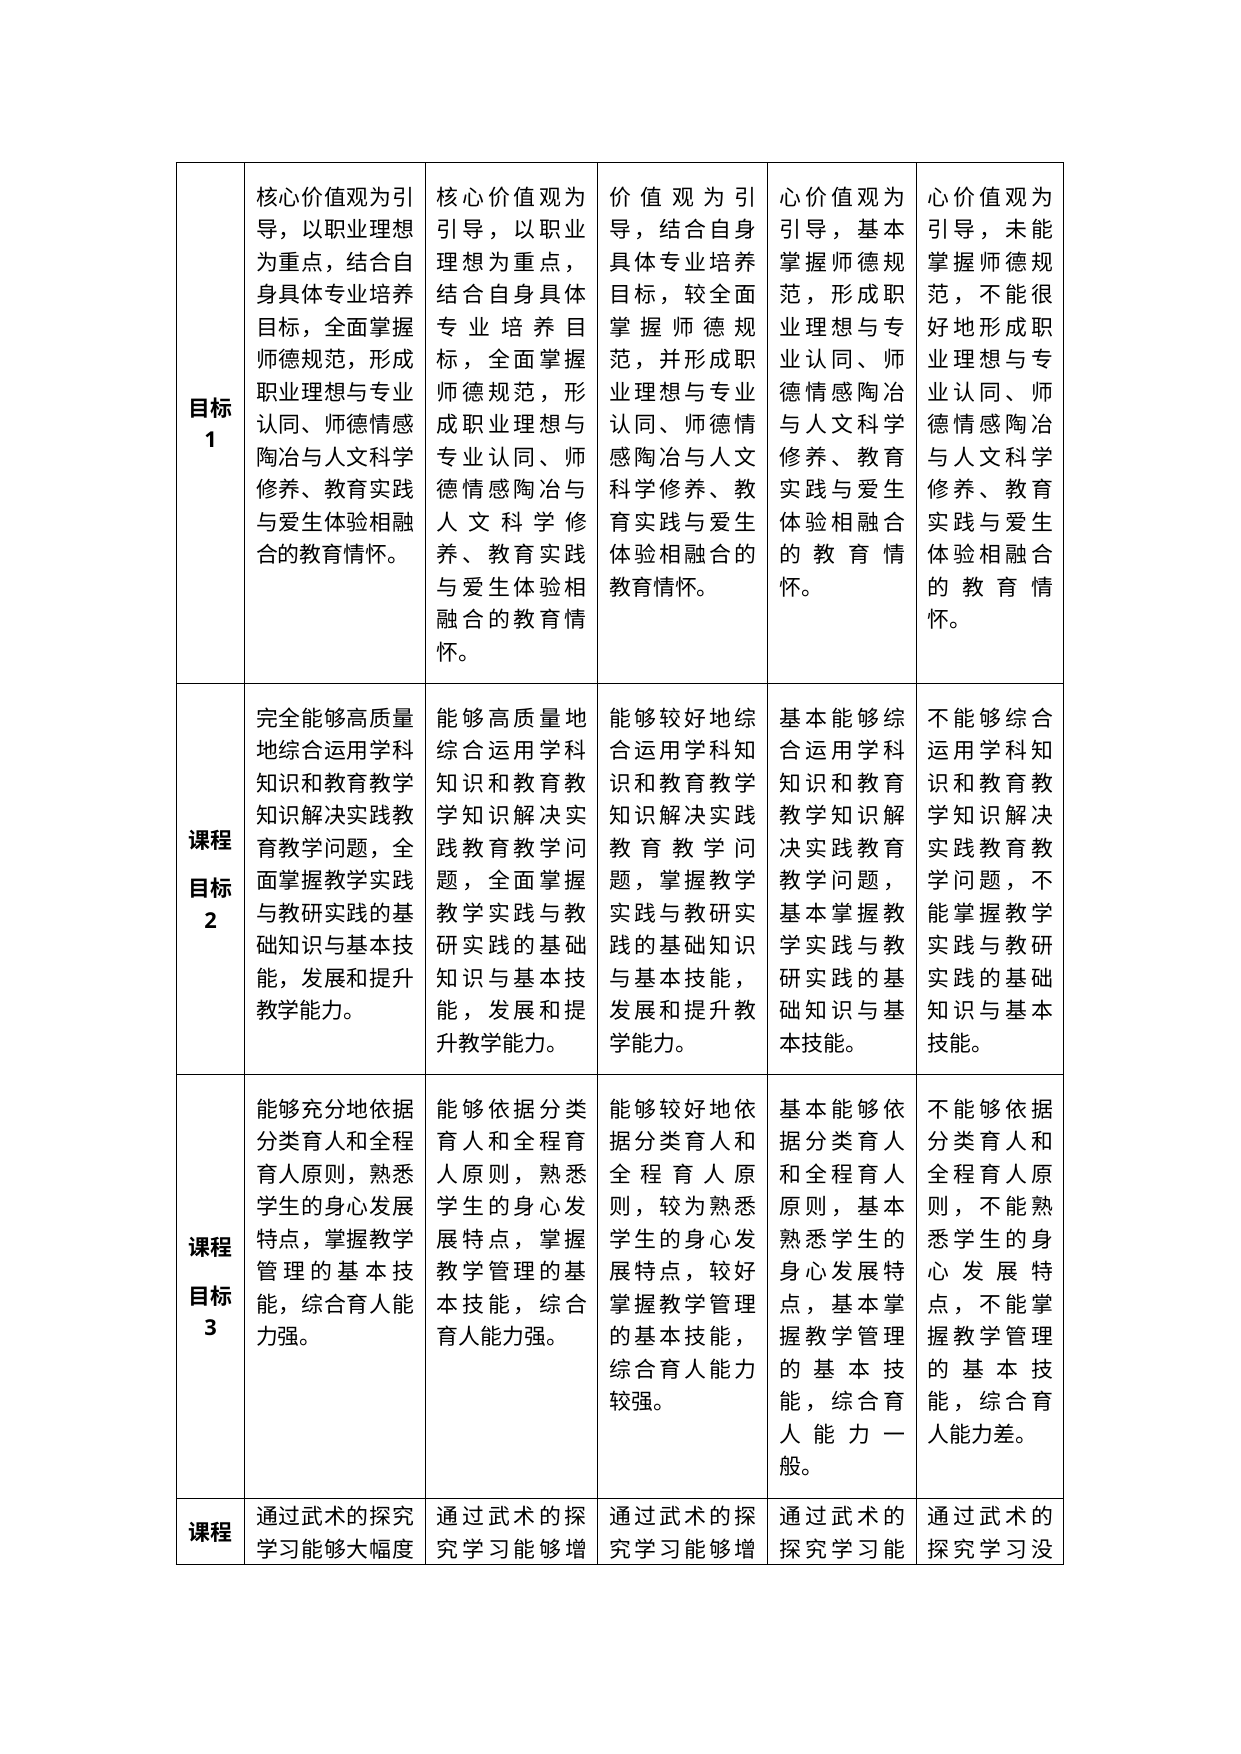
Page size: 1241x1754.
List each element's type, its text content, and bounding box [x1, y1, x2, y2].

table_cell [426, 1499, 597, 1564]
table_cell 能够依据分类育人和全程育人原则，熟悉学生的身心发展特点，掌握教学管理的基本技能，综合育人能力强。 [426, 1075, 597, 1498]
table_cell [245, 1499, 425, 1564]
table_cell 课程 目标3 [177, 1075, 244, 1498]
table_cell 不能够依据分类育人和全程育人原则，不能熟悉学生的身心发展特点，不能掌握教学管理的基本技能，综合育人能力差。 [917, 1075, 1063, 1498]
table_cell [245, 163, 425, 683]
table_cell 课程 目标2 [177, 684, 244, 1074]
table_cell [768, 1499, 916, 1564]
table_cell 能够较好地依据分类育人和全程育人原则，较为熟悉学生的身心发展特点，较好掌握教学管理的基本技能，综合育人能力较强。 [598, 1075, 767, 1498]
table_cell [598, 1499, 767, 1564]
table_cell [917, 163, 1063, 683]
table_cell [426, 163, 597, 683]
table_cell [598, 163, 767, 683]
table_cell 课程 目标1 [177, 163, 244, 683]
table_cell 基本能够综合运用学科知识和教育教学知识解决实践教育教学问题，基本掌握教学实践与教研实践的基础知识与基本技能。 [768, 684, 916, 1074]
table_cell 基本能够依据分类育人和全程育人原则，基本熟悉学生的身心发展特点，基本掌握教学管理的基本技能，综合育人能力一般。 [768, 1075, 916, 1498]
table_cell 不能够综合运用学科知识和教育教学知识解决实践教育教学问题，不能掌握教学实践与教研实践的基础知识与基本技能。 [917, 684, 1063, 1074]
table_cell 能够高质量地综合运用学科知识和教育教学知识解决实践教育教学问题，全面掌握教学实践与教研实践的基础知识与基本技能，发展和提升教学能力。 [426, 684, 597, 1074]
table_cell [917, 1499, 1063, 1564]
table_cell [768, 163, 916, 683]
table_cell 能够充分地依据分类育人和全程育人原则，熟悉学生的身心发展特点，掌握教学管理的基本技能，综合育人能力强。 [245, 1075, 425, 1498]
table_cell 能够较好地综合运用学科知识和教育教学知识解决实践教育教学问题，掌握教学实践与教研实践的基础知识与基本技能，发展和提升教学能力。 [598, 684, 767, 1074]
table_cell 完全能够高质量地综合运用学科知识和教育教学知识解决实践教育教学问题，全面掌握教学实践与教研实践的基础知识与基本技能，发展和提升教学能力。 [245, 684, 425, 1074]
table_cell 课程 目标4 [177, 1499, 244, 1564]
